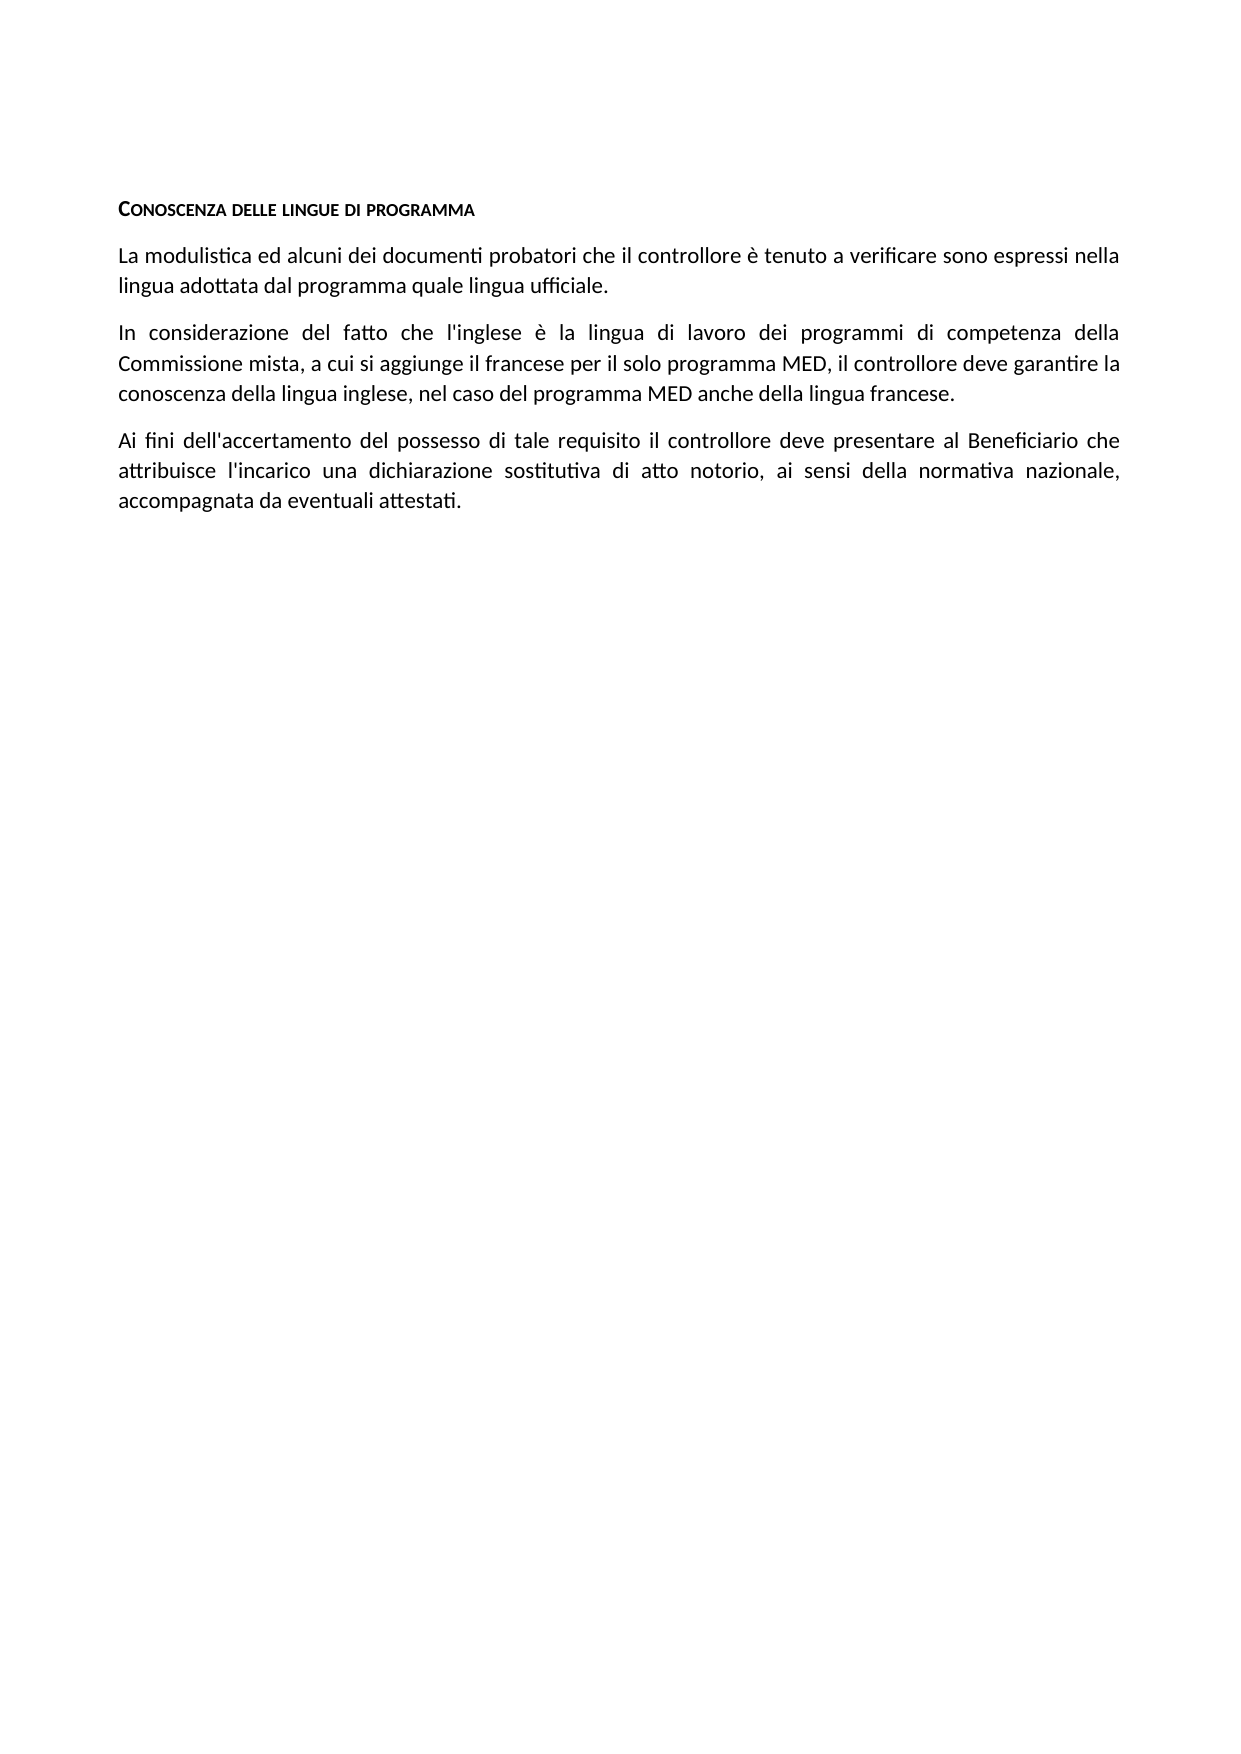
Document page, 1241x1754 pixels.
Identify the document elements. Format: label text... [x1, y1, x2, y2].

text Ai fini dell'accertamento del possesso di tale requisito il controllore deve presentare al Beneficiario che attribuisce l'incarico una dichiarazione sostitutiva di atto notorio, ai sensi della normativa nazionale, accompagnata da eventuali attestati. [118, 426, 1122, 514]
text Conoscenza delle lingue di programma [118, 194, 1122, 222]
text In considerazione del fatto che l'inglese è la lingua di lavoro dei programmi di competenza della Commissione mista, a cui si aggiunge il francese per il solo programma MED, il controllore deve garantire la conoscenza della lingua inglese, nel caso del programma MED anche della lingua francese. [118, 318, 1122, 407]
text La modulistica ed alcuni dei documenti probatori che il controllore è tenuto a verificare sono espressi nella lingua adottata dal programma quale lingua ufficiale. [118, 241, 1122, 299]
